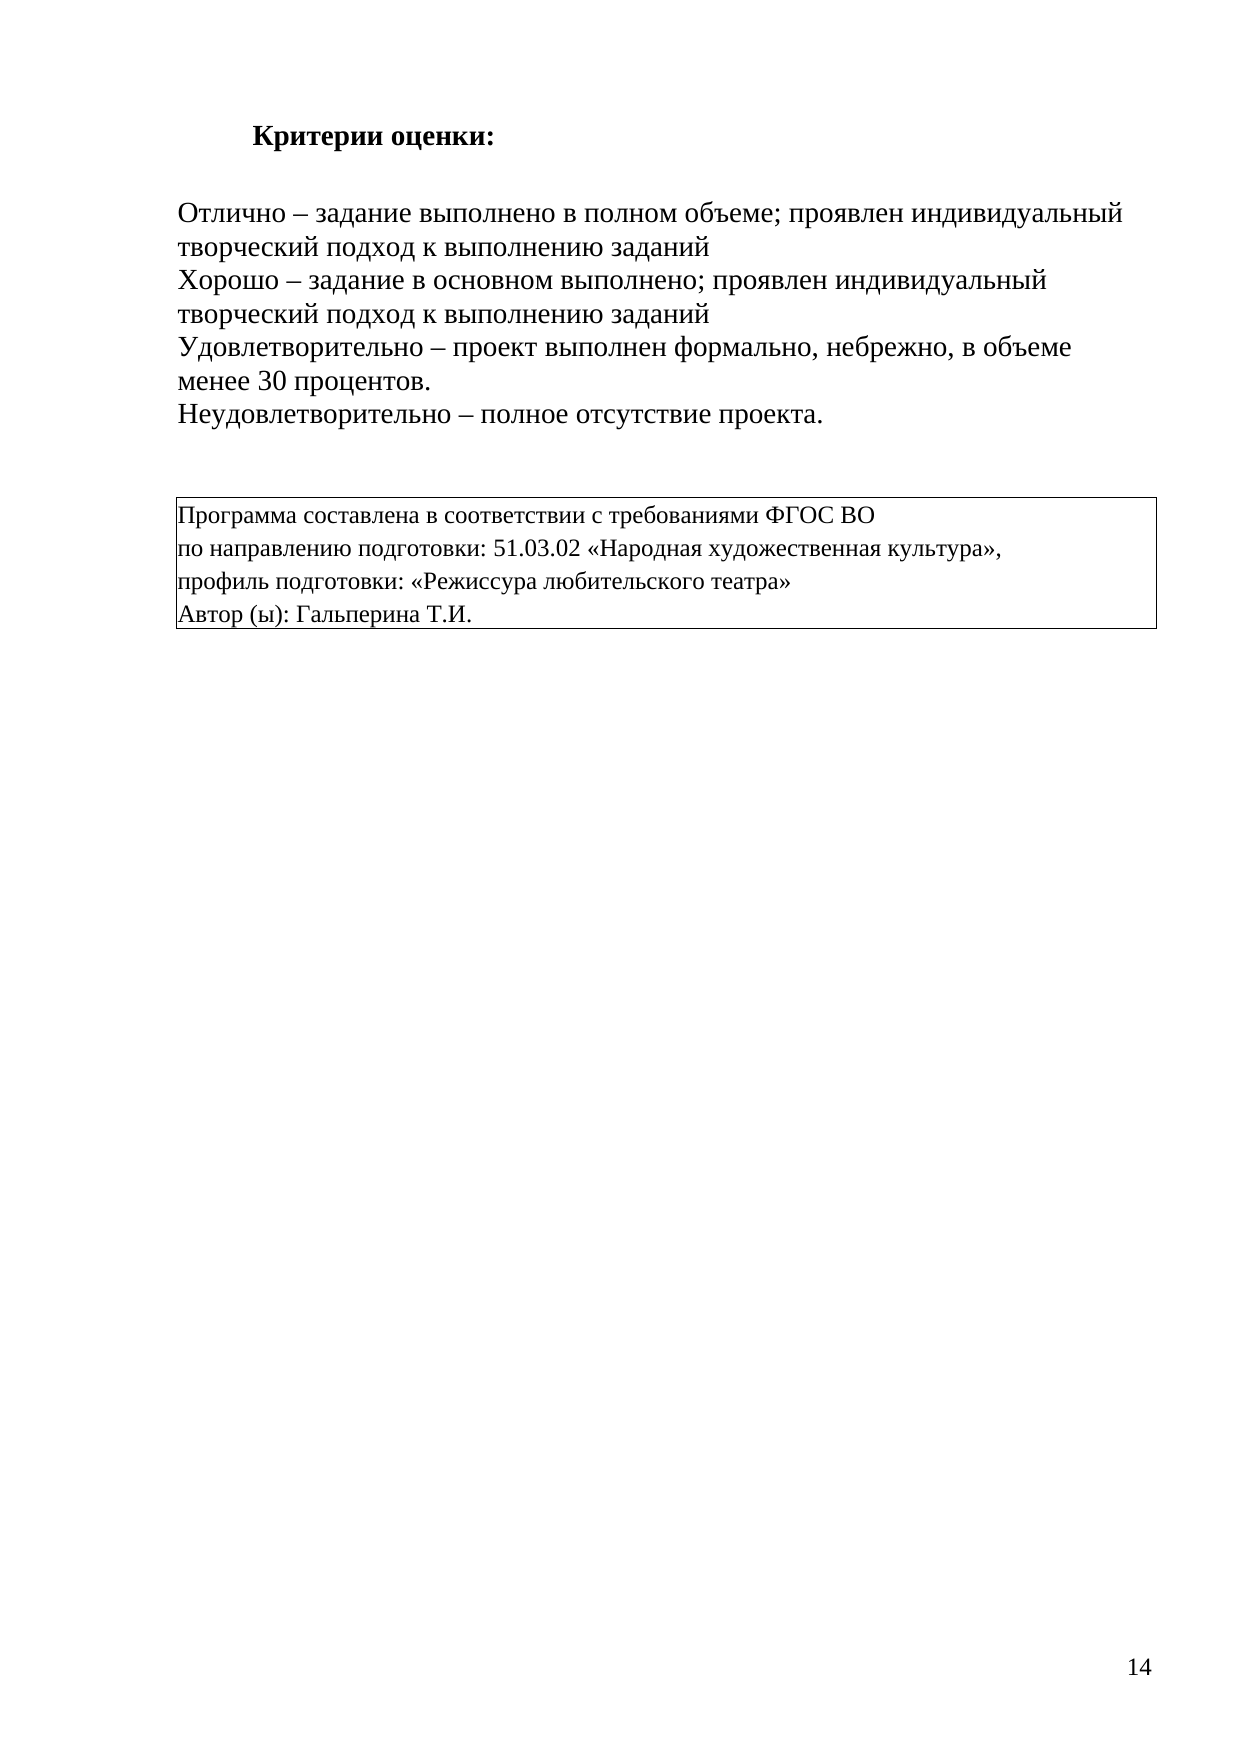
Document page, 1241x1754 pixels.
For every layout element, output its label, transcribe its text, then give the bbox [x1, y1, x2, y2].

text Удовлетворительно – проект выполнен формально, небрежно, в объеме менее 30 процентов. [177, 329, 1152, 396]
text Программа составлена в соответствии с требованиями ФГОС ВО [177, 498, 1156, 529]
text по направлению подготовки: 51.03.02 «Народная художественная культура», [177, 530, 1156, 562]
text Отлично – задание выполнено в полном объеме; проявлен индивидуальный творческий подход к выполнению заданий [177, 195, 1152, 262]
text Неудовлетворительно – полное отсутствие проекта. [177, 396, 1152, 430]
text Критерии оценки: [177, 118, 1152, 152]
text профиль подготовки: «Режиссура любительского театра» [177, 563, 1156, 595]
text Автор (ы): Гальперина Т.И. [177, 596, 1156, 628]
text Хорошо – задание в основном выполнено; проявлен индивидуальный творческий подход к выполнению заданий [177, 262, 1152, 329]
